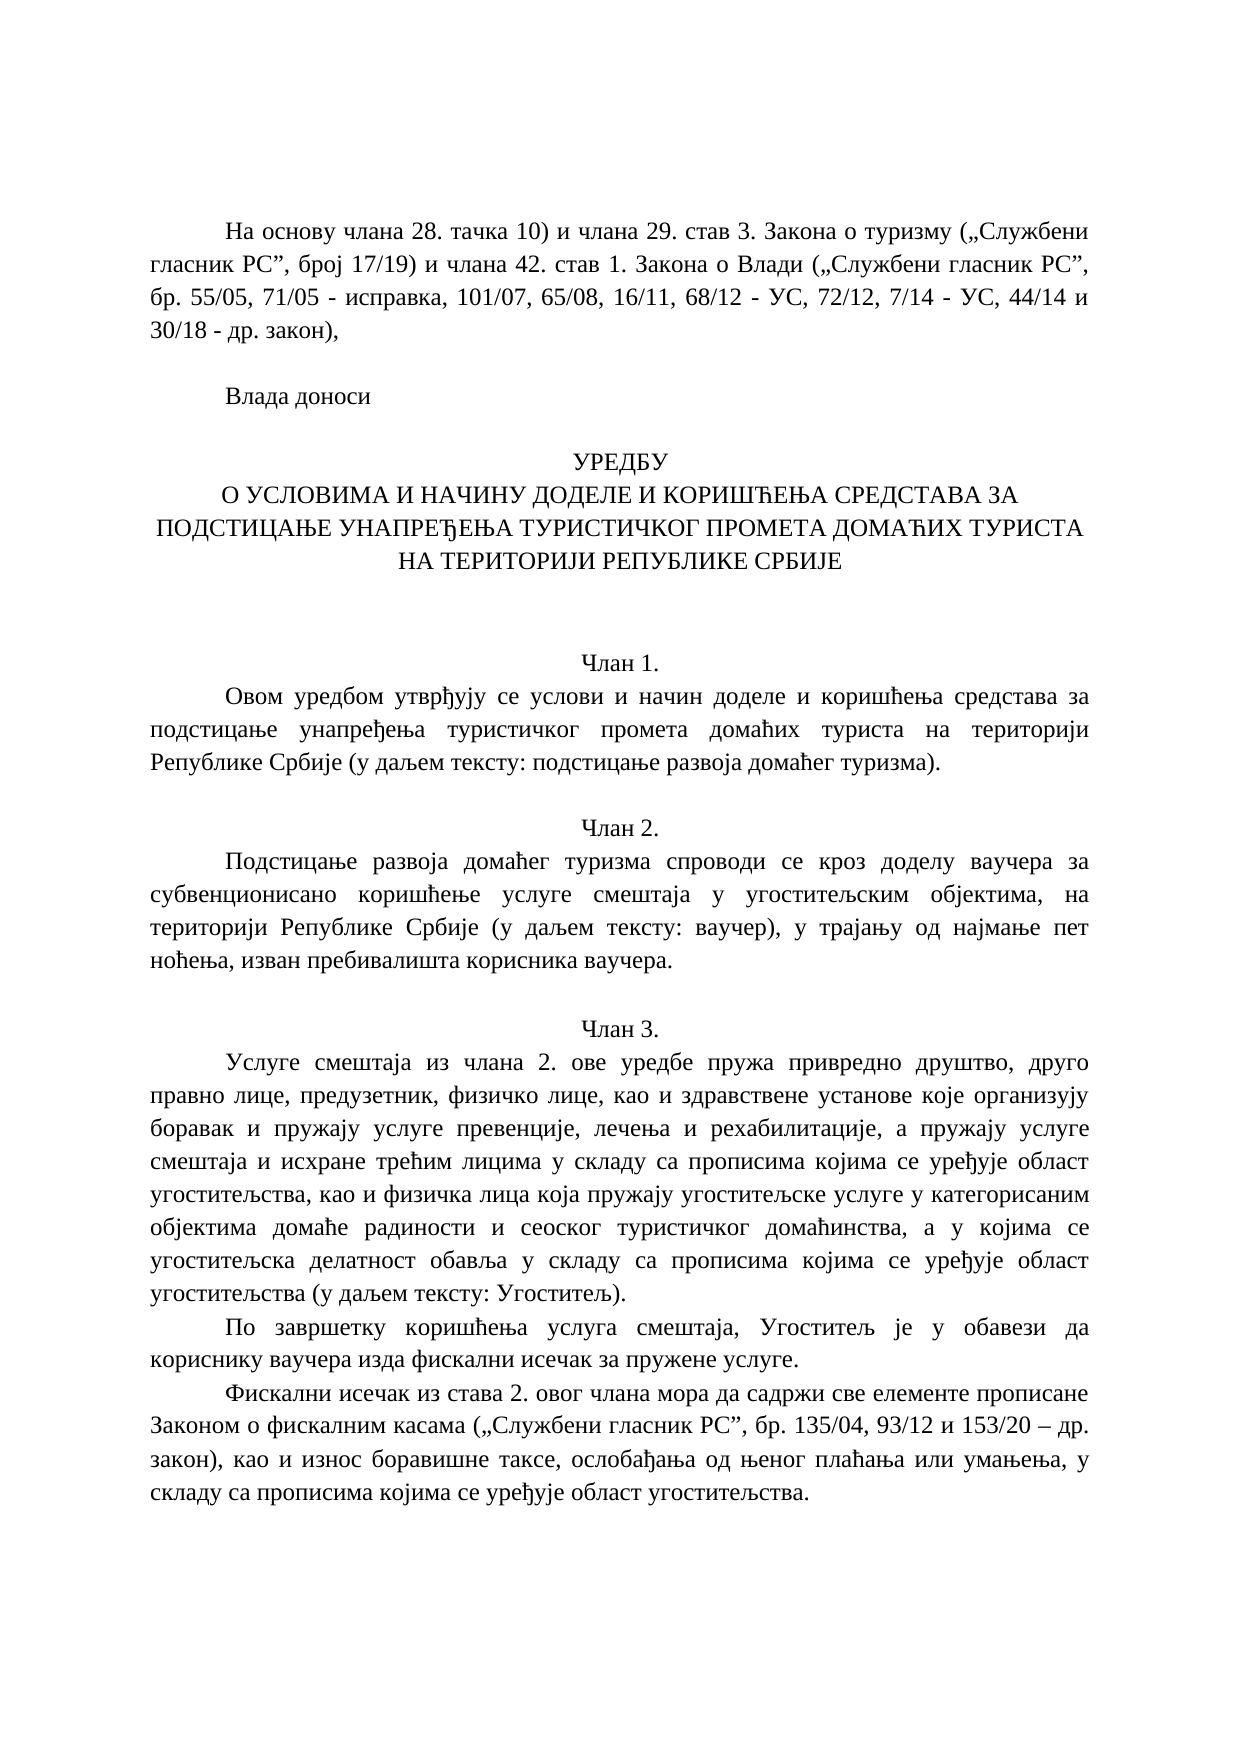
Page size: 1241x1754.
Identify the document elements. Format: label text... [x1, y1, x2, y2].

text Влада доноси [150, 381, 1090, 410]
text О УСЛОВИМА И НАЧИНУ ДОДЕЛЕ И КОРИШЋЕЊА СРЕДСТАВА ЗА ПОДСТИЦАЊЕ УНАПРЕЂЕЊА ТУРИСТИЧКОГ ПРОМЕТА ДОМАЋИХ ТУРИСТА НА ТЕРИТОРИЈИ РЕПУБЛИКЕ СРБИЈЕ [150, 480, 1090, 575]
text По завршетку коришћења услуга смештаја, Угоститељ јe у обавези да кориснику ваучера изда фискални исечак за пружене услуге. [150, 1312, 1090, 1373]
text Члан 3. [150, 1014, 1090, 1043]
text На основу члана 28. тачка 10) и члана 29. став 3. Закона о туризму („Службени гласник РС”, број 17/19) и члана 42. став 1. Закона о Влади („Службени гласник РС”, бр. 55/05, 71/05 - исправка, 101/07, 65/08, 16/11, 68/12 - УС, 72/12, 7/14 - УС, 44/14 и 30/18 - др. закон), [150, 216, 1090, 344]
text Члан 1. [150, 648, 1090, 677]
text УРЕДБУ [150, 447, 1090, 476]
text Подстицање развоја домаћег туризма спроводи се кроз доделу ваучера за субвенционисано коришћење услуге смештаја у угоститељским објектима, на територији Републике Србије (у даљем тексту: ваучер), у трајању од најмање пет ноћења, изван пребивалишта корисника ваучера. [150, 846, 1090, 974]
text Услуге смештаја из члана 2. ове уредбе пружа привредно друштво, друго правно лице, предузетник, физичко лице, као и здравствене установе које организују боравак и пружају услуге превенције, лечења и рехабилитације, а пружају услуге смештаја и исхране трећим лицима у складу са прописима којима се уређује област угоститељства, као и физичка лица која пружају угоститељске услуге у категорисаним објектима домаће радиности и сеоског туристичког домаћинства, а у којима се угоститељска делатност обавља у складу са прописима којима се уређује област угоститељства (у даљем тексту: Угоститељ). [150, 1047, 1090, 1307]
text Овом уредбом утврђују се услови и начин доделе и коришћења средстава за подстицање унапређења туристичког промета домаћих туриста на територији Републике Србије (у даљем тексту: подстицање развоја домаћег туризма). [150, 681, 1090, 776]
text Фискални исечак из става 2. овог члана мора да садржи све елементе прописане Законом о фискалним касама („Службени гласник РСˮ, бр. 135/04, 93/12 и 153/20 – др. закон), као и износ боравишне таксе, ослобађања од њеног плаћања или умањења, у складу са прописима којима се уређује област угоститељства. [150, 1378, 1090, 1505]
text Члан 2. [150, 813, 1090, 842]
